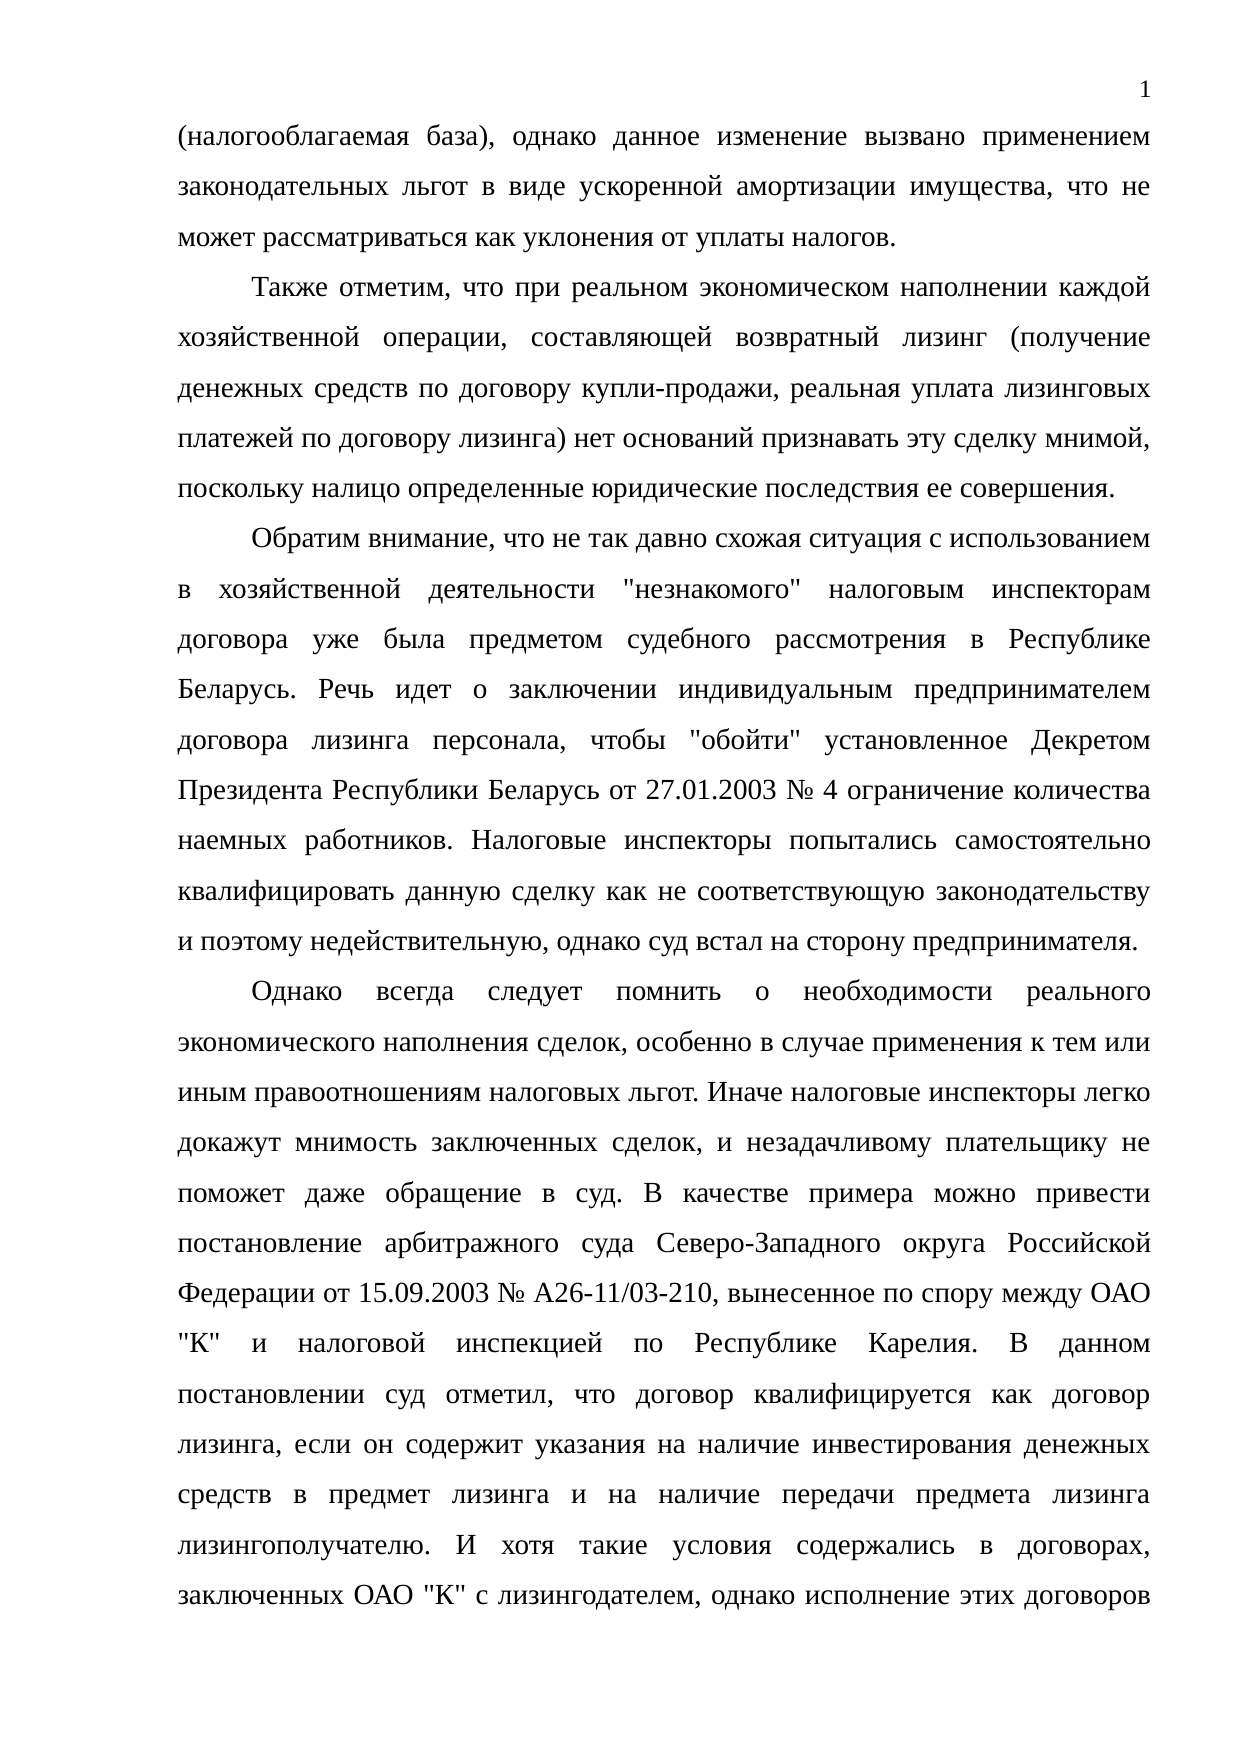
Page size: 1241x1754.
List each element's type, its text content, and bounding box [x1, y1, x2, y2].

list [177, 118, 1152, 252]
text Также отметим, что при реальном экономическом наполнении каждой хозяйственной операции, составляющей возвратный лизинг (получение денежных средств по договору купли-продажи, реальная уплата лизинговых платежей по договору лизинга) нет оснований признавать эту сделку мнимой, поскольку налицо определенные юридические последствия ее совершения. [177, 269, 1152, 504]
text Обратим внимание, что не так давно схожая ситуация с использованием в хозяйственной деятельности "незнакомого" налоговым инспекторам договора уже была предметом судебного рассмотрения в Республике Беларусь. Речь идет о заключении индивидуальным предпринимателем договора лизинга персонала, чтобы "обойти" установленное Декретом Президента Республики Беларусь от 27.01.2003 № 4 ограничение количества наемных работников. Налоговые инспекторы попытались самостоятельно квалифицировать данную сделку как не соответствующую законодательству и поэтому недействительную, однако суд встал на сторону предпринимателя. [177, 521, 1152, 957]
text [177, 973, 1152, 1611]
